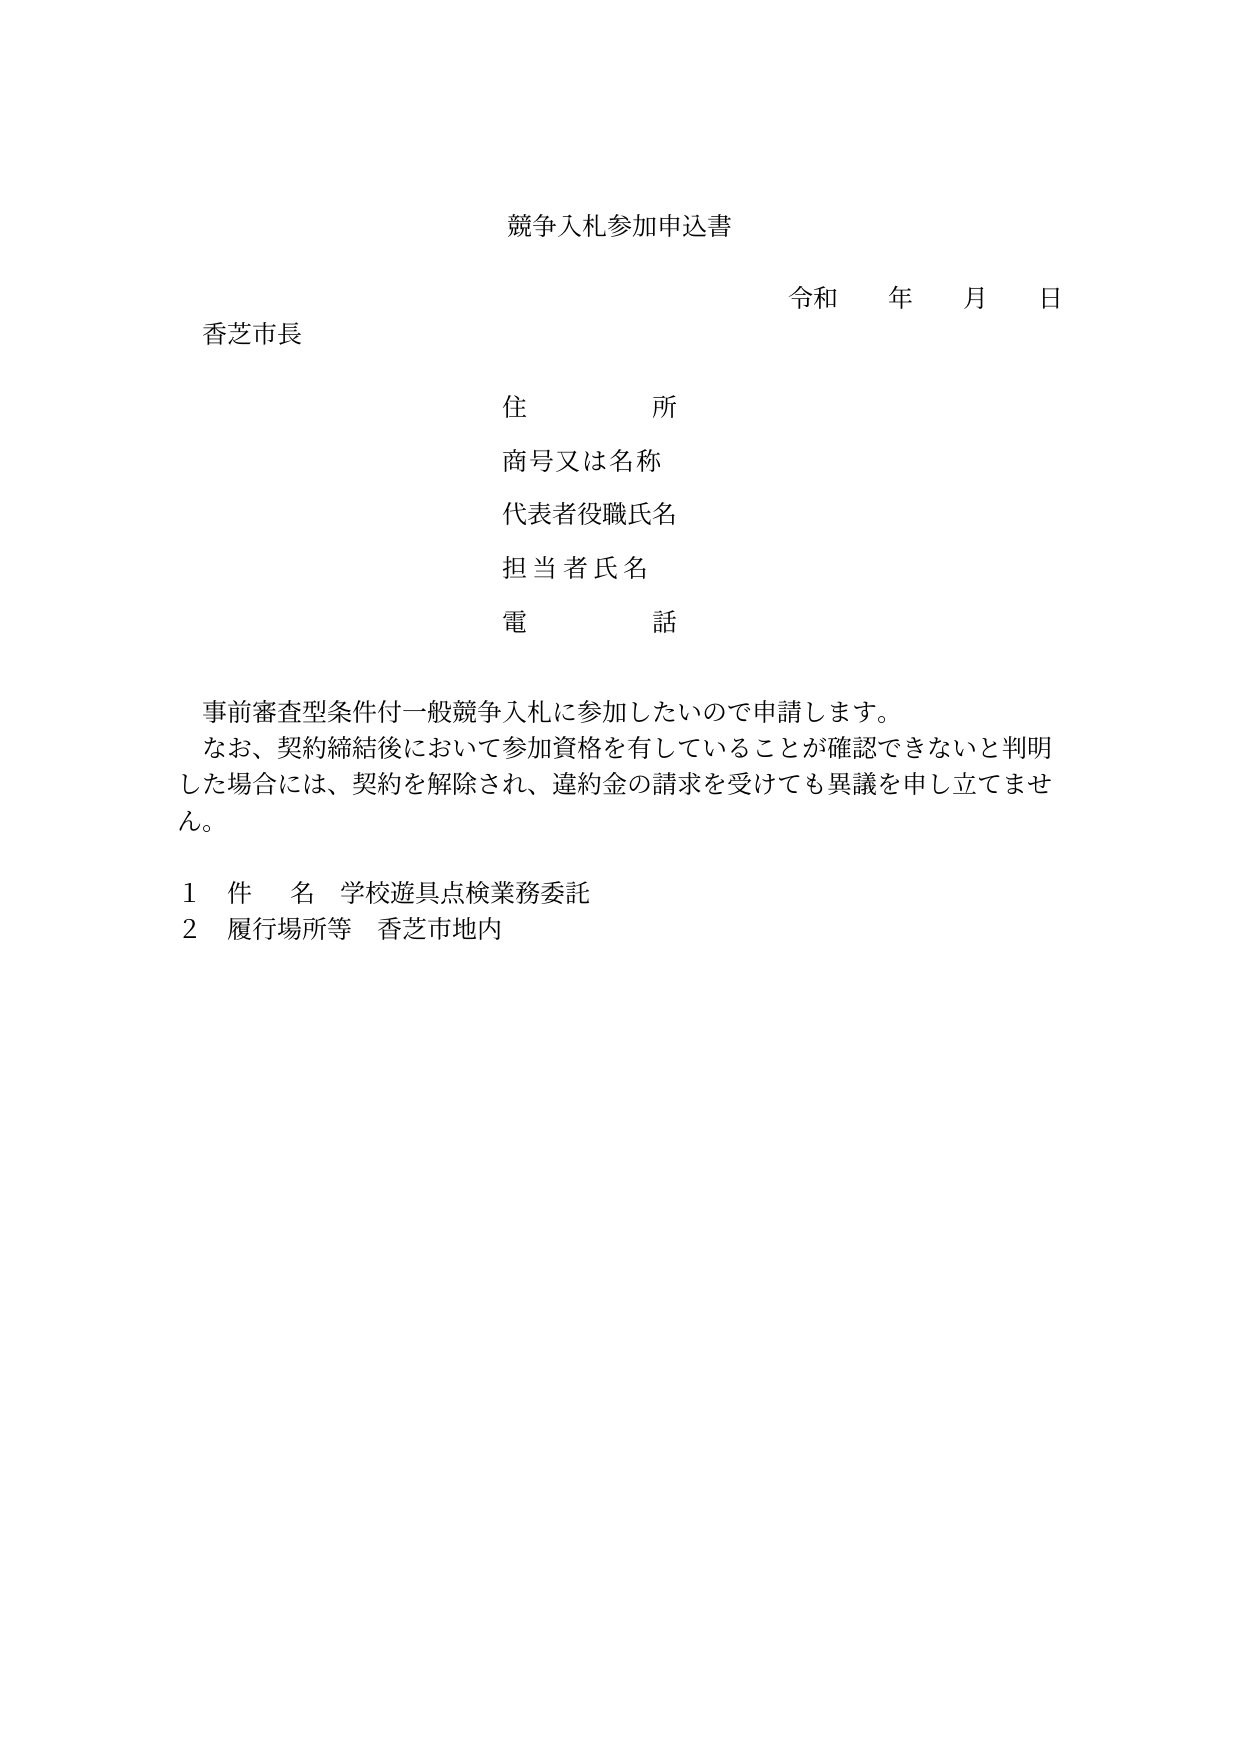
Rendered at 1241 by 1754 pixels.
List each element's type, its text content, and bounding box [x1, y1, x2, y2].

text 電 話 [177, 603, 1063, 639]
text 香芝市長 [177, 315, 1063, 351]
text 競争入札参加申込書 [177, 207, 1063, 243]
text １ 件名 学校遊具点検業務委託 [177, 873, 1063, 909]
text 事前審査型条件付一般競争入札に参加したいので申請します。 [177, 693, 1063, 729]
text ２ 履行場所等 香芝市地内 [177, 909, 1063, 945]
text なお、契約締結後において参加資格を有していることが確認できないと判明した場合には、契約を解除され、違約金の請求を受けても異議を申し立てません。 [177, 729, 1063, 837]
text 担当者氏名 [177, 549, 1063, 585]
text 商号又は名称 [177, 441, 1063, 477]
text 住 所 [177, 387, 1063, 423]
text 代表者役職氏名 [177, 495, 1063, 531]
text 令和 年 月 日 [177, 279, 1063, 315]
